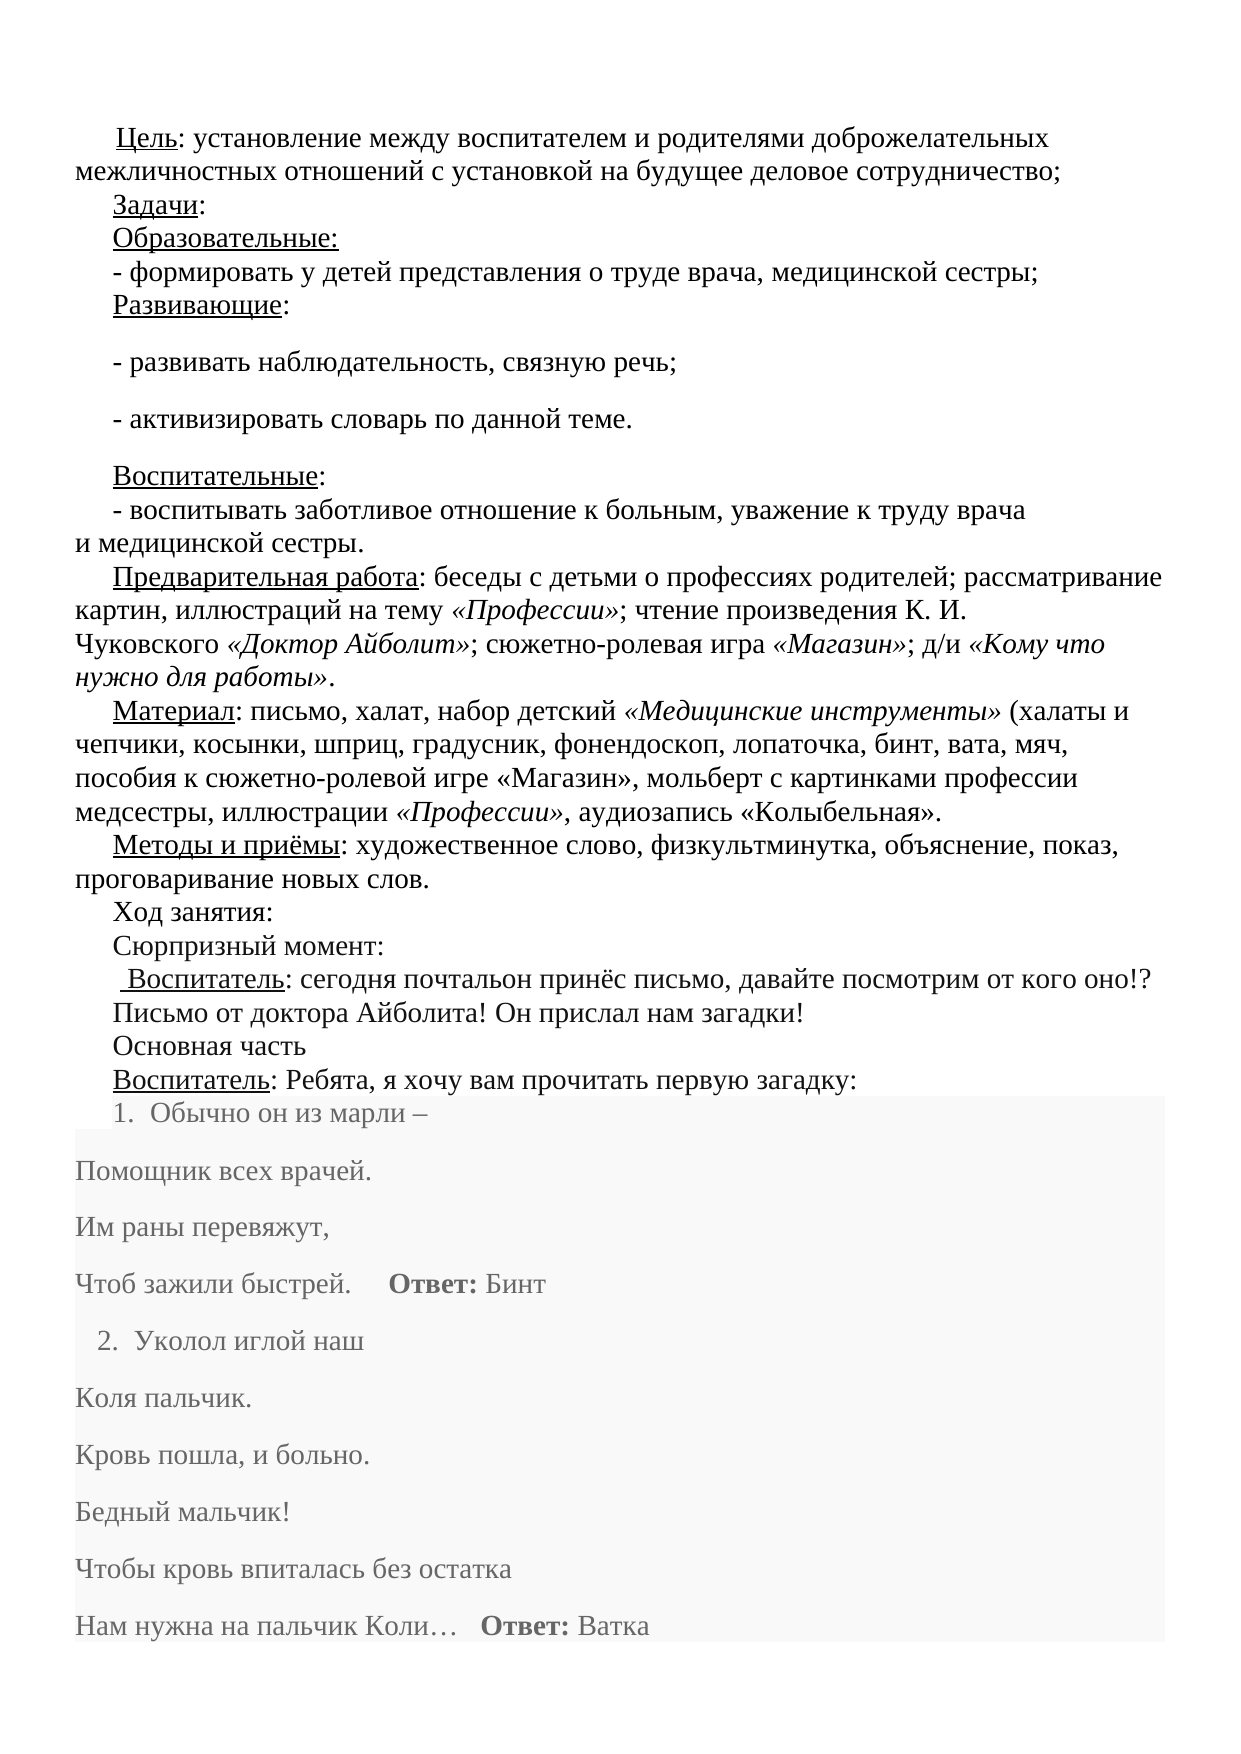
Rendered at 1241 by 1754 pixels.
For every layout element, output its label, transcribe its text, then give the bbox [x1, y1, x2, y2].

list Обычно он из марли – [112, 1096, 1165, 1129]
text Коля пальчик. [75, 1381, 1165, 1414]
text - развивать наблюдательность, связную речь; [75, 344, 1165, 378]
text Им раны перевяжут, [75, 1209, 1165, 1243]
text - воспитывать заботливое отношение к больным, уважение к труду врача и медицинской сестры. [75, 492, 1165, 559]
text Образовательные: [75, 220, 1165, 254]
text - формировать у детей представления о труде врача, медицинской сестры; [75, 254, 1165, 287]
text Воспитатель: Ребята, я хочу вам прочитать первую загадку: [75, 1062, 1165, 1096]
text Основная часть [75, 1028, 1165, 1062]
text Воспитательные: [75, 458, 1165, 492]
text Помощник всех врачей. [75, 1153, 1165, 1186]
text Чтобы кровь впиталась без остатка [75, 1551, 1165, 1585]
text Кровь пошла, и больно. [75, 1437, 1165, 1471]
text Письмо от доктора Айболита! Он прислал нам загадки! [75, 995, 1165, 1028]
text Развивающие: [75, 287, 1165, 321]
text Материал: письмо, халат, набор детский «Медицинские инструменты» (халаты и чепчики, косынки, шприц, градусник, фонендоскоп, лопаточка, бинт, вата, мяч, пособия к сюжетно-ролевой игре «Магазин», мольберт с картинками профессии медсестры, иллюстрации «Профессии», аудиозапись «Колыбельная». [75, 693, 1165, 827]
text Методы и приёмы: художественное слово, физкультминутка, объяснение, показ, проговаривание новых слов. [75, 827, 1165, 894]
text Воспитатель: сегодня почтальон принёс письмо, давайте посмотрим от кого оно!? [75, 961, 1165, 995]
text Задачи: [75, 187, 1165, 220]
text Чтоб зажили быстрей. Ответ: Бинт [75, 1267, 1165, 1300]
text Предварительная работа: беседы с детьми о профессиях родителей; рассматривание картин, иллюстраций на тему «Профессии»; чтение произведения К. И. Чуковского «Доктор Айболит»; сюжетно-ролевая игра «Магазин»; д/и «Кому что нужно для работы». [75, 559, 1165, 693]
text Ход занятия: [75, 894, 1165, 928]
text 2. Уколол иглой наш [75, 1323, 1165, 1357]
text Сюрпризный момент: [75, 928, 1165, 961]
text - активизировать словарь по данной теме. [75, 401, 1165, 435]
text Цель: установление между воспитателем и родителями доброжелательных межличностных отношений с установкой на будущее деловое сотрудничество; [75, 120, 1165, 187]
text Нам нужна на пальчик Коли… Ответ: Ватка [75, 1608, 1165, 1642]
text Бедный мальчик! [75, 1494, 1165, 1528]
